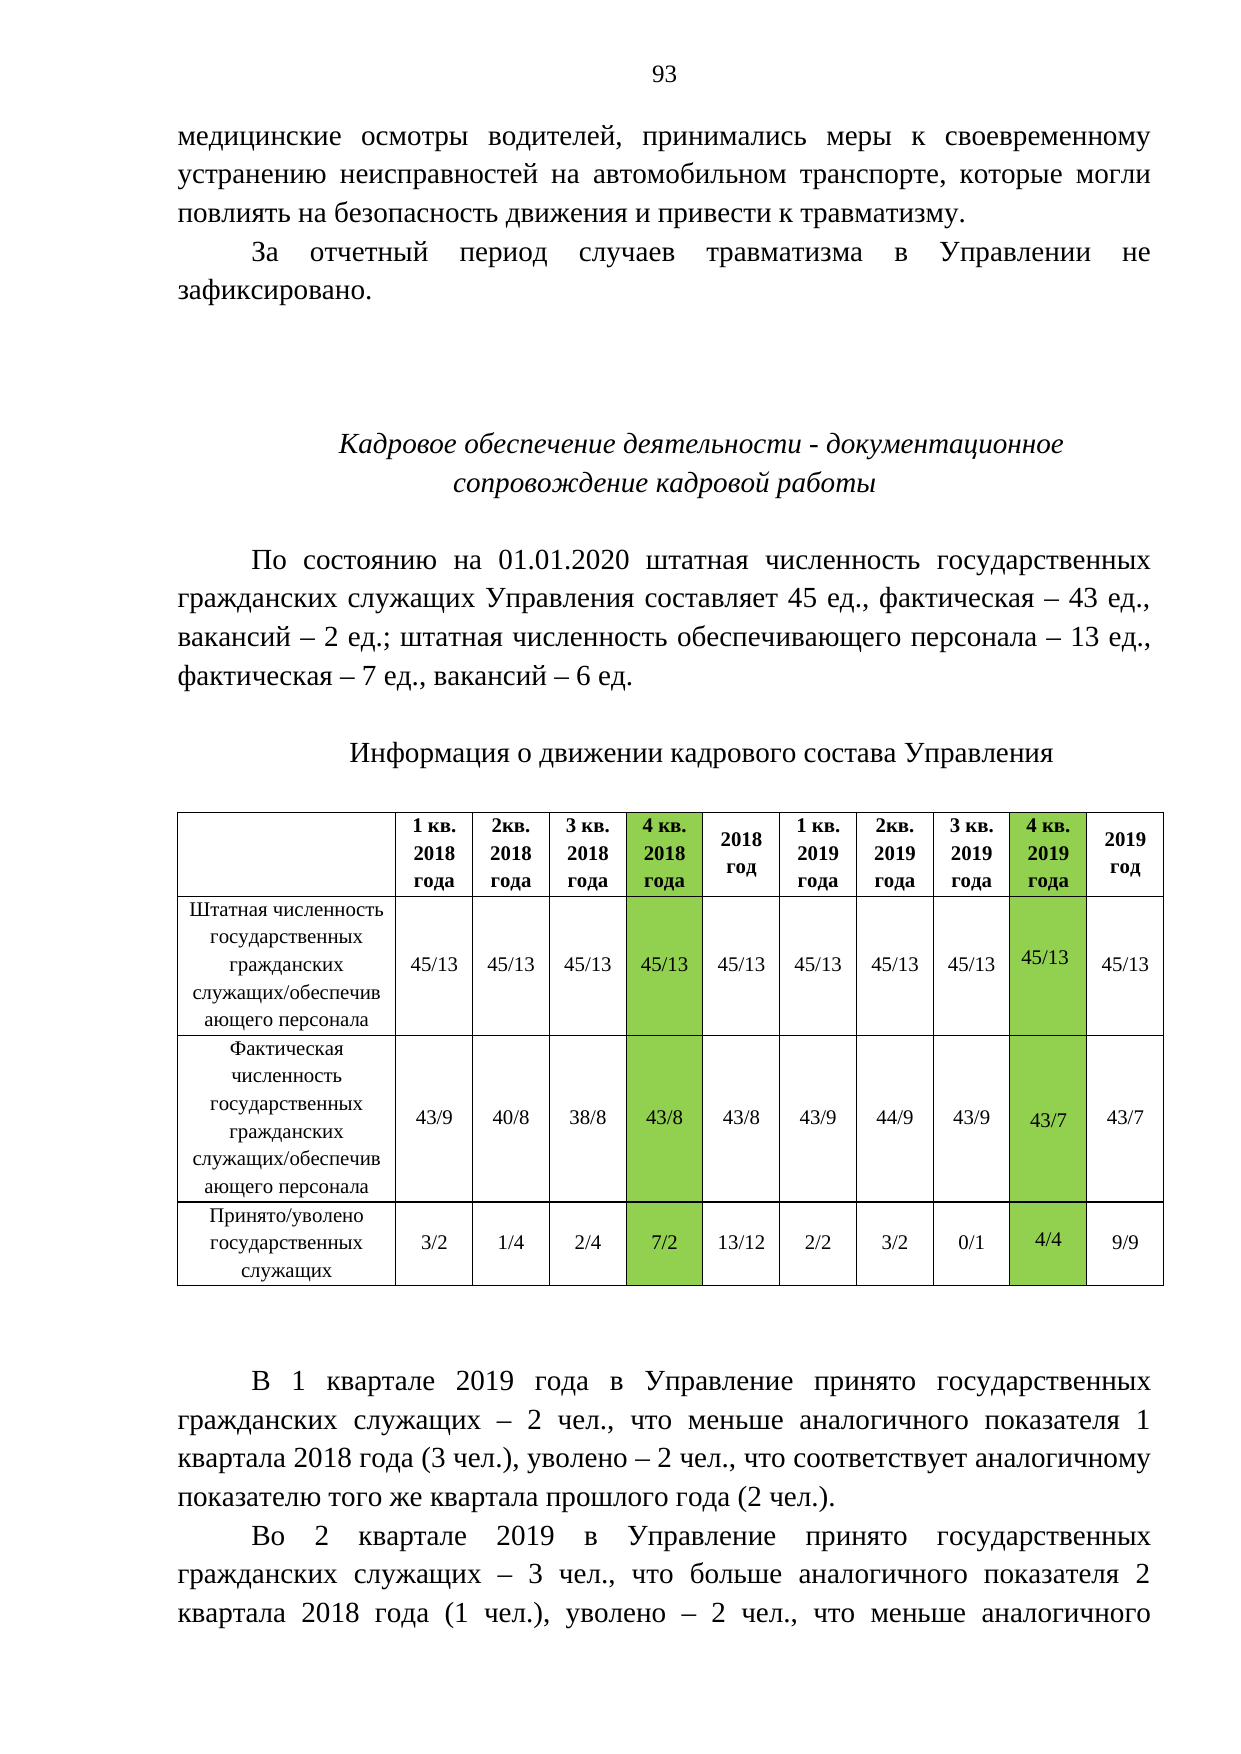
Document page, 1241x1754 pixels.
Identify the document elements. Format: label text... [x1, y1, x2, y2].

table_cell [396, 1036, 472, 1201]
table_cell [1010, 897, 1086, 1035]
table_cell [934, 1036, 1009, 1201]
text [177, 1518, 1152, 1628]
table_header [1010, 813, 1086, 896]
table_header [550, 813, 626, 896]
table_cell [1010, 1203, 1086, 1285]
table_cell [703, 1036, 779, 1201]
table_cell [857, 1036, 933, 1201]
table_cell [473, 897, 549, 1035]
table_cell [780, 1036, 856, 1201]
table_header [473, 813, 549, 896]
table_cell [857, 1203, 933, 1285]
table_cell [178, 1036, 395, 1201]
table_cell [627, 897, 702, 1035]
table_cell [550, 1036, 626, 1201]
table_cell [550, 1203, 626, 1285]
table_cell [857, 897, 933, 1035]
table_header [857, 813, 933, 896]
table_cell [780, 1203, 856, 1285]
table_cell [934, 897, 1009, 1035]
text В 1 квартале 2019 года в Управление принято государственных гражданских служащих – 2 чел., что меньше аналогичного показателя 1 квартала 2018 года (3 чел.), уволено – 2 чел., что соответствует аналогичному показателю того же квартала прошлого года (2 чел.). [177, 1363, 1152, 1513]
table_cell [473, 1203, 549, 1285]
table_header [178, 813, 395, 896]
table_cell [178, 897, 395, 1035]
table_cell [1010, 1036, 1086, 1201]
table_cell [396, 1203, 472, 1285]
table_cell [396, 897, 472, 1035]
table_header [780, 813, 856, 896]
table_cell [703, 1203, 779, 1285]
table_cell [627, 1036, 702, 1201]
text Информация о движении кадрового состава Управления [177, 735, 1152, 768]
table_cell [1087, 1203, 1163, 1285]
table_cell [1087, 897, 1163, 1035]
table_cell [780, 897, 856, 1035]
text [177, 118, 1152, 229]
text По состоянию на 01.01.2020 штатная численность государственных гражданских служащих Управления составляет 45 ед., фактическая – 43 ед., вакансий – 2 ед.; штатная численность обеспечивающего персонала – 13 ед., фактическая – 7 ед., вакансий – 6 ед. [177, 542, 1152, 691]
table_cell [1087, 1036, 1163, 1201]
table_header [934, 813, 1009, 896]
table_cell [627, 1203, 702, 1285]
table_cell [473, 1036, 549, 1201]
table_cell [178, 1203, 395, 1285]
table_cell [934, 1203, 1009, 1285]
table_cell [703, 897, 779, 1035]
text Кадровое обеспечение деятельности - документационное сопровождение кадровой работы [177, 426, 1152, 498]
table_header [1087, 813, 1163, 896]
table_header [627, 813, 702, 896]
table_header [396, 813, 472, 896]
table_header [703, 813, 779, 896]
text За отчетный период случаев травматизма в Управлении не зафиксировано. [177, 234, 1152, 306]
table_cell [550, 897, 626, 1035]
